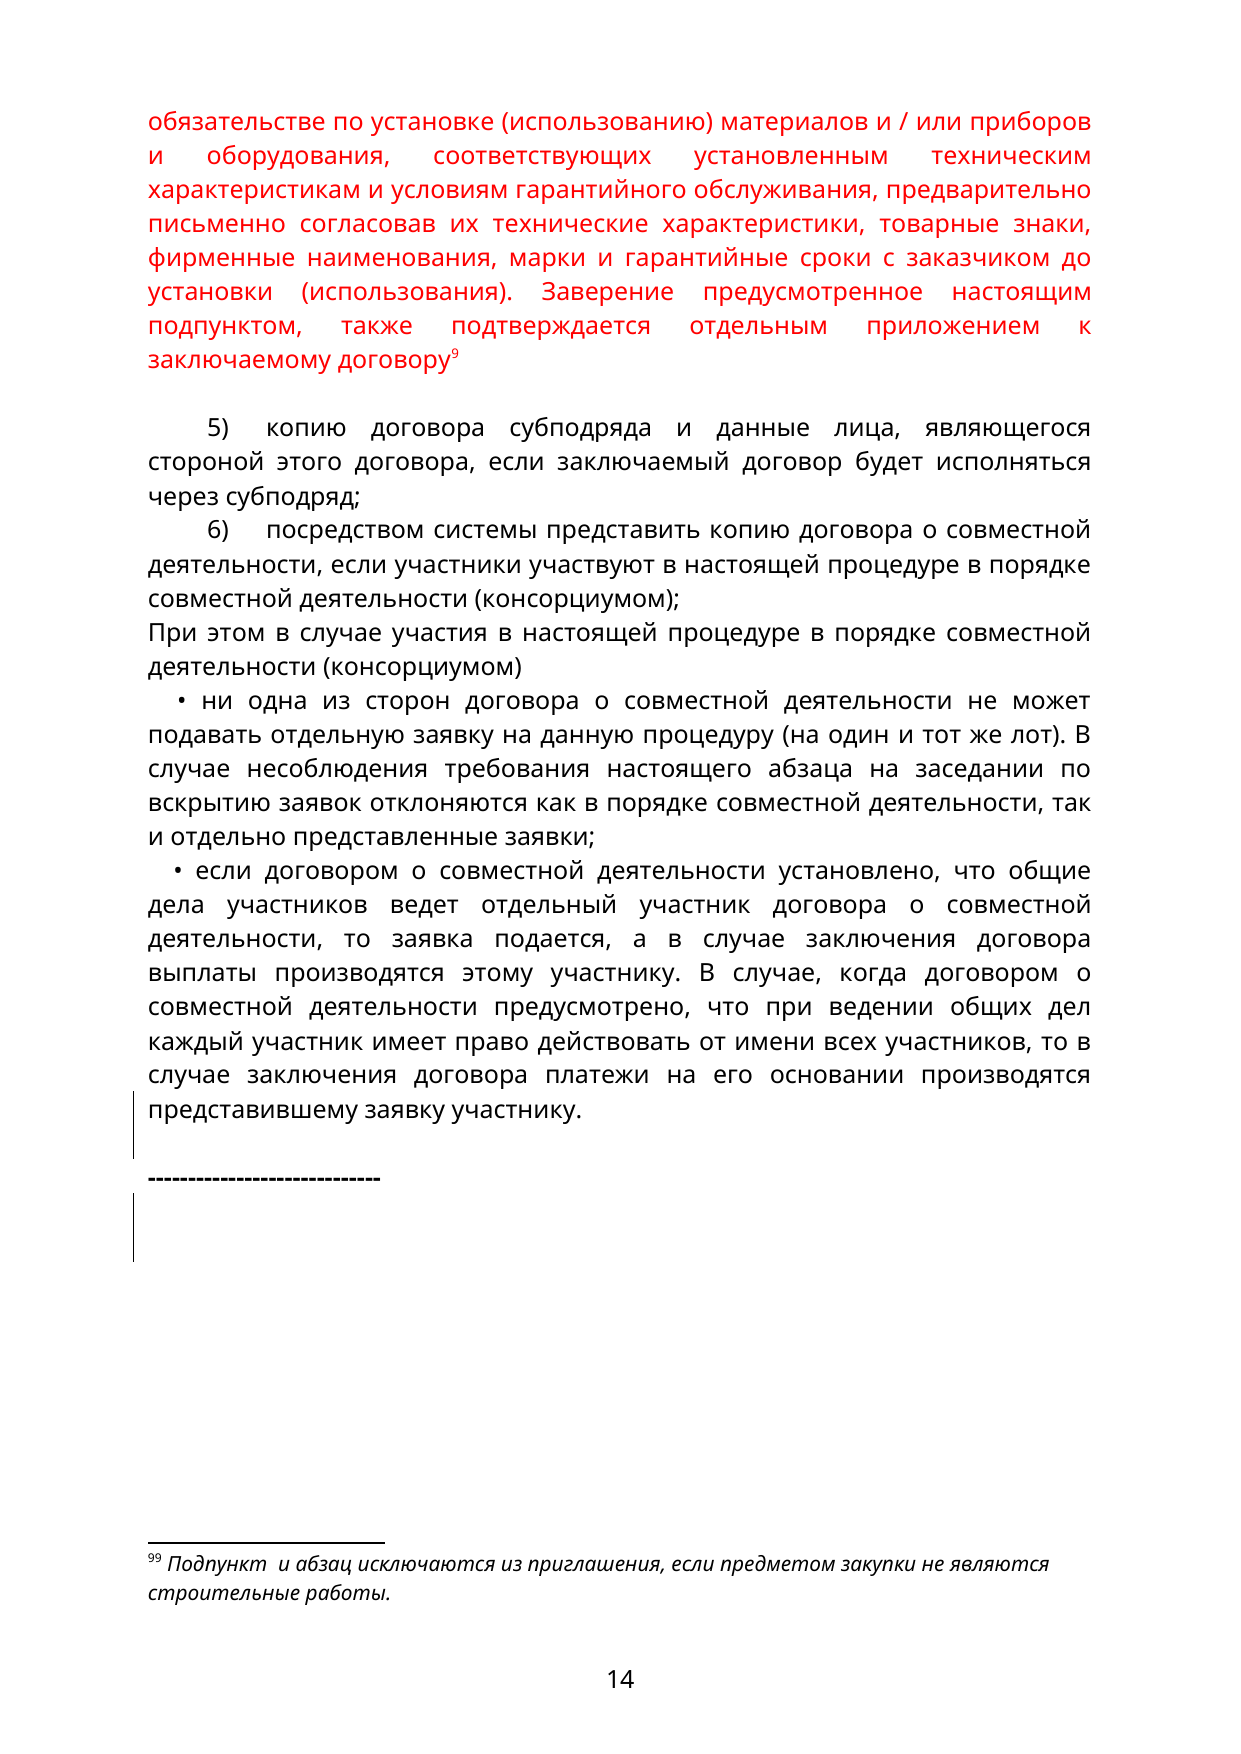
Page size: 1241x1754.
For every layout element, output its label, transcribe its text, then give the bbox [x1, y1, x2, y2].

text 6) посредством системы представить копию договора о совместной деятельности, если участники участвуют в настоящей процедуре в порядке совместной деятельности (консорциумом); [148, 512, 1092, 614]
text При этом в случае участия в настоящей процедуре в порядке совместной деятельности (консорциумом) [148, 614, 1092, 682]
text 5) копию договора субподряда и данные лица, являющегося стороной этого договора, если заключаемый договор будет исполняться через субподряд; [148, 410, 1092, 512]
text • ни одна из сторон договора о совместной деятельности не может подавать отдельную заявку на данную процедуру (на один и тот же лот). В случае несоблюдения требования настоящего абзаца на заседании по вскрытию заявок отклоняются как в порядке совместной деятельности, так и отдельно представленные заявки; [148, 682, 1092, 853]
text • если договором о совместной деятельности установлено, что общие дела участников ведет отдельный участник договора о совместной деятельности, то заявка подается, а в случае заключения договора выплаты производятся этому участнику. В случае, когда договором о совместной деятельности предусмотрено, что при ведении общих дел каждый участник имеет право действовать от имени всех участников, то в случае заключения договора платежи на его основании производятся представившему заявку участнику. [148, 853, 1092, 1125]
text ----------------------------- [148, 1159, 1092, 1193]
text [148, 103, 1092, 376]
